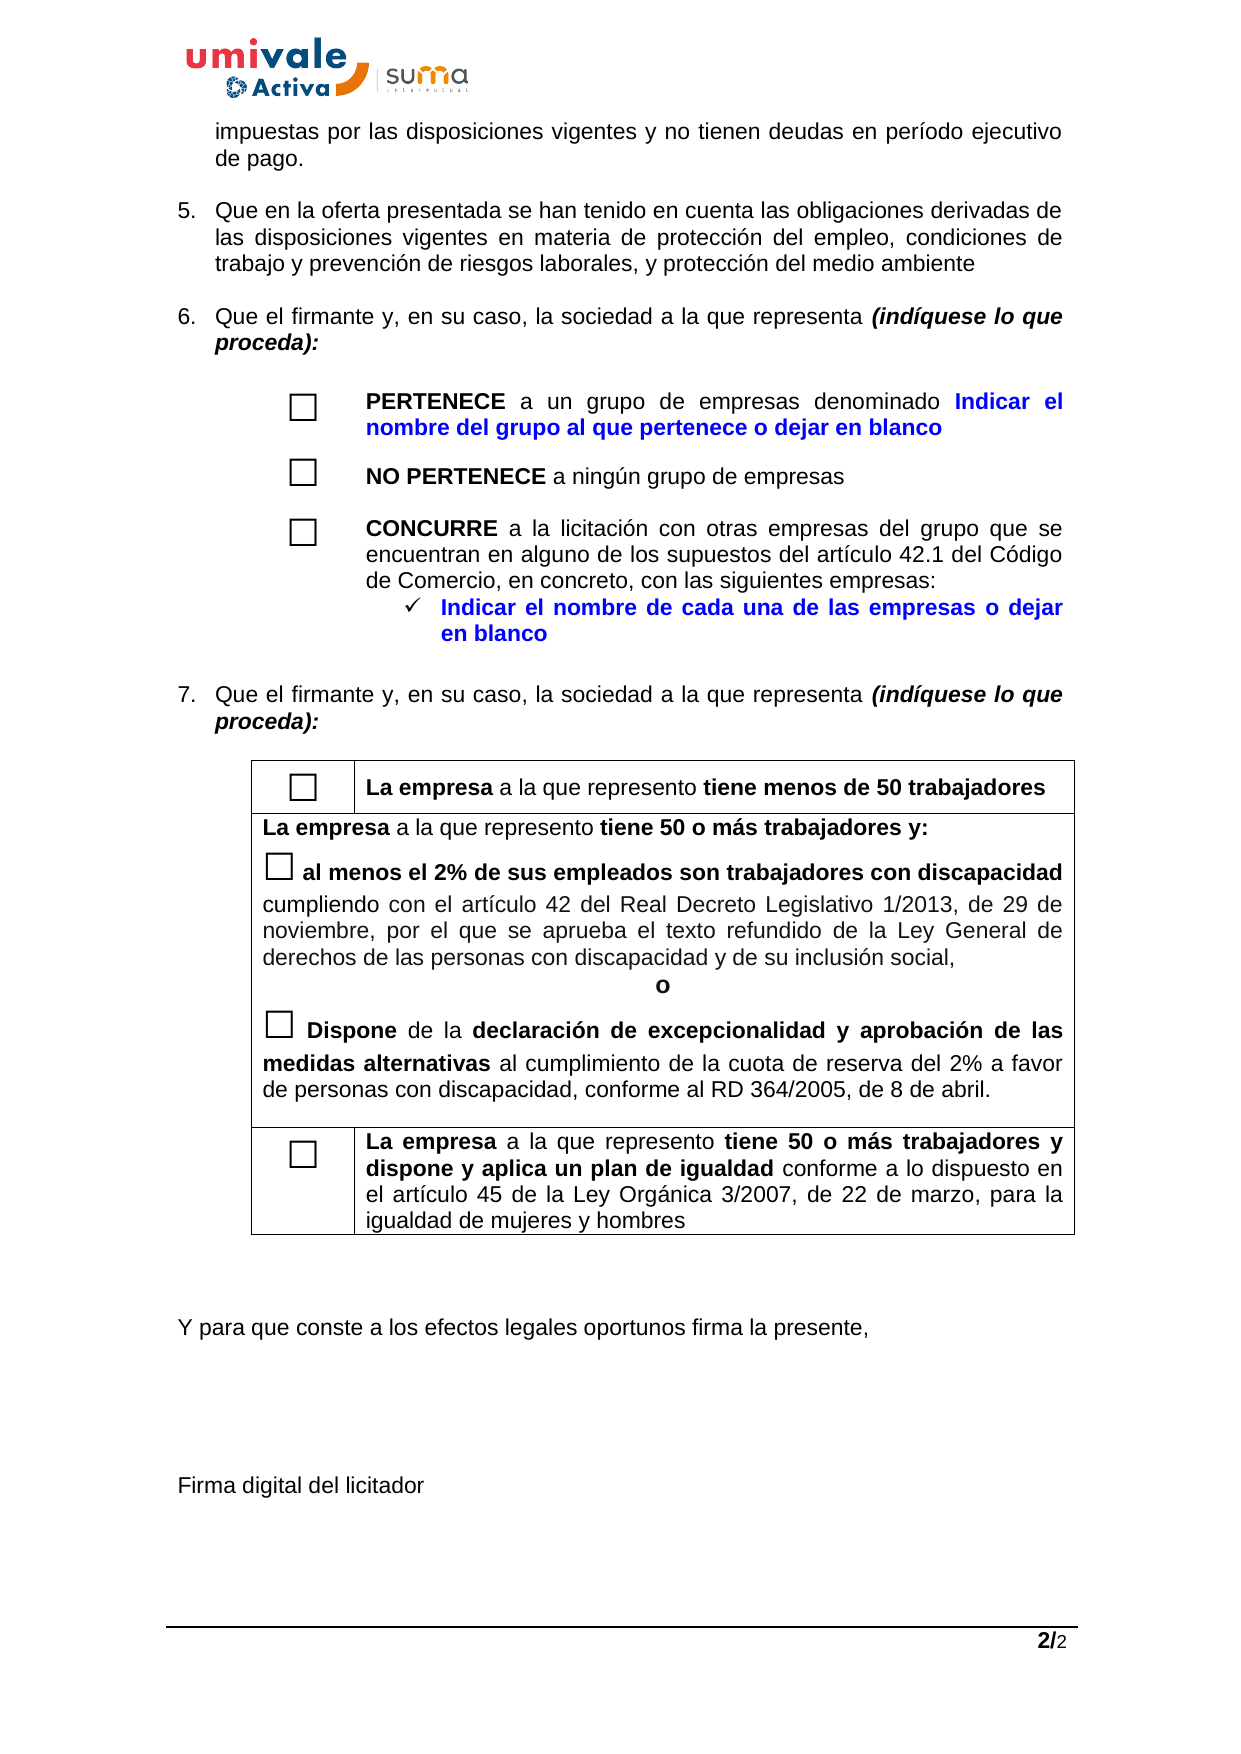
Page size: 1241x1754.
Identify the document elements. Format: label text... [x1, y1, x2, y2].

list Que el firmante y, en su caso, la sociedad a la que representa (indíquese lo que proceda): [177, 303, 1063, 355]
table_header PERTENECE a un grupo de empresas denominado [354, 382, 1074, 447]
picture [177, 29, 484, 111]
table_cell NO PERTENECE a ningún grupo de empresas [354, 447, 1074, 506]
table_cell CONCURRE a la licitación con otras empresas del grupo que se encuentran en alguno de los supuestos del artículo 42.1 del Código de Comercio, en concreto, con las siguientes empresas: [354, 506, 1074, 655]
table_header La empresa a la que represento tiene menos de 50 trabajadores [355, 761, 1074, 812]
text Firma digital del licitador [177, 1472, 1063, 1498]
list Que el firmante y, en su caso, la sociedad a la que representa (indíquese lo que proceda): [177, 681, 1063, 734]
table_cell La empresa a la que represento tiene 50 o más trabajadores y dispone y aplica un plan de igualdad conforme a lo dispuesto en el artículo 45 de la Ley Orgánica 3/2007, de 22 de marzo, para la igualdad de mujeres y hombres [355, 1128, 1074, 1234]
table_cell La empresa a la que represento tiene 50 o más trabajadores y: al menos el 2% de sus empleados son trabajadores con discapacidad cumpliendo con el artículo 42 del Real Decreto Legislativo 1/2013, de 29 de noviembre, por el que se aprueba el texto refundido de la Ley General de derechos de las personas con discapacidad y de su inclusión social, o Dispone de la declaración de excepcionalidad y aprobación de las medidas alternativas al cumplimiento de la cuota de reserva del 2% a favor de personas con discapacidad, conforme al RD 364/2005, de 8 de abril. [252, 814, 1074, 1127]
list Que en la oferta presentada se han tenido en cuenta las obligaciones derivadas de las disposiciones vigentes en materia de protección del empleo, condiciones de trabajo y prevención de riesgos laborales, y protección del medio ambiente [177, 197, 1063, 276]
text Y para que conste a los efectos legales oportunos firma la presente, [177, 1314, 1063, 1340]
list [177, 118, 1063, 171]
